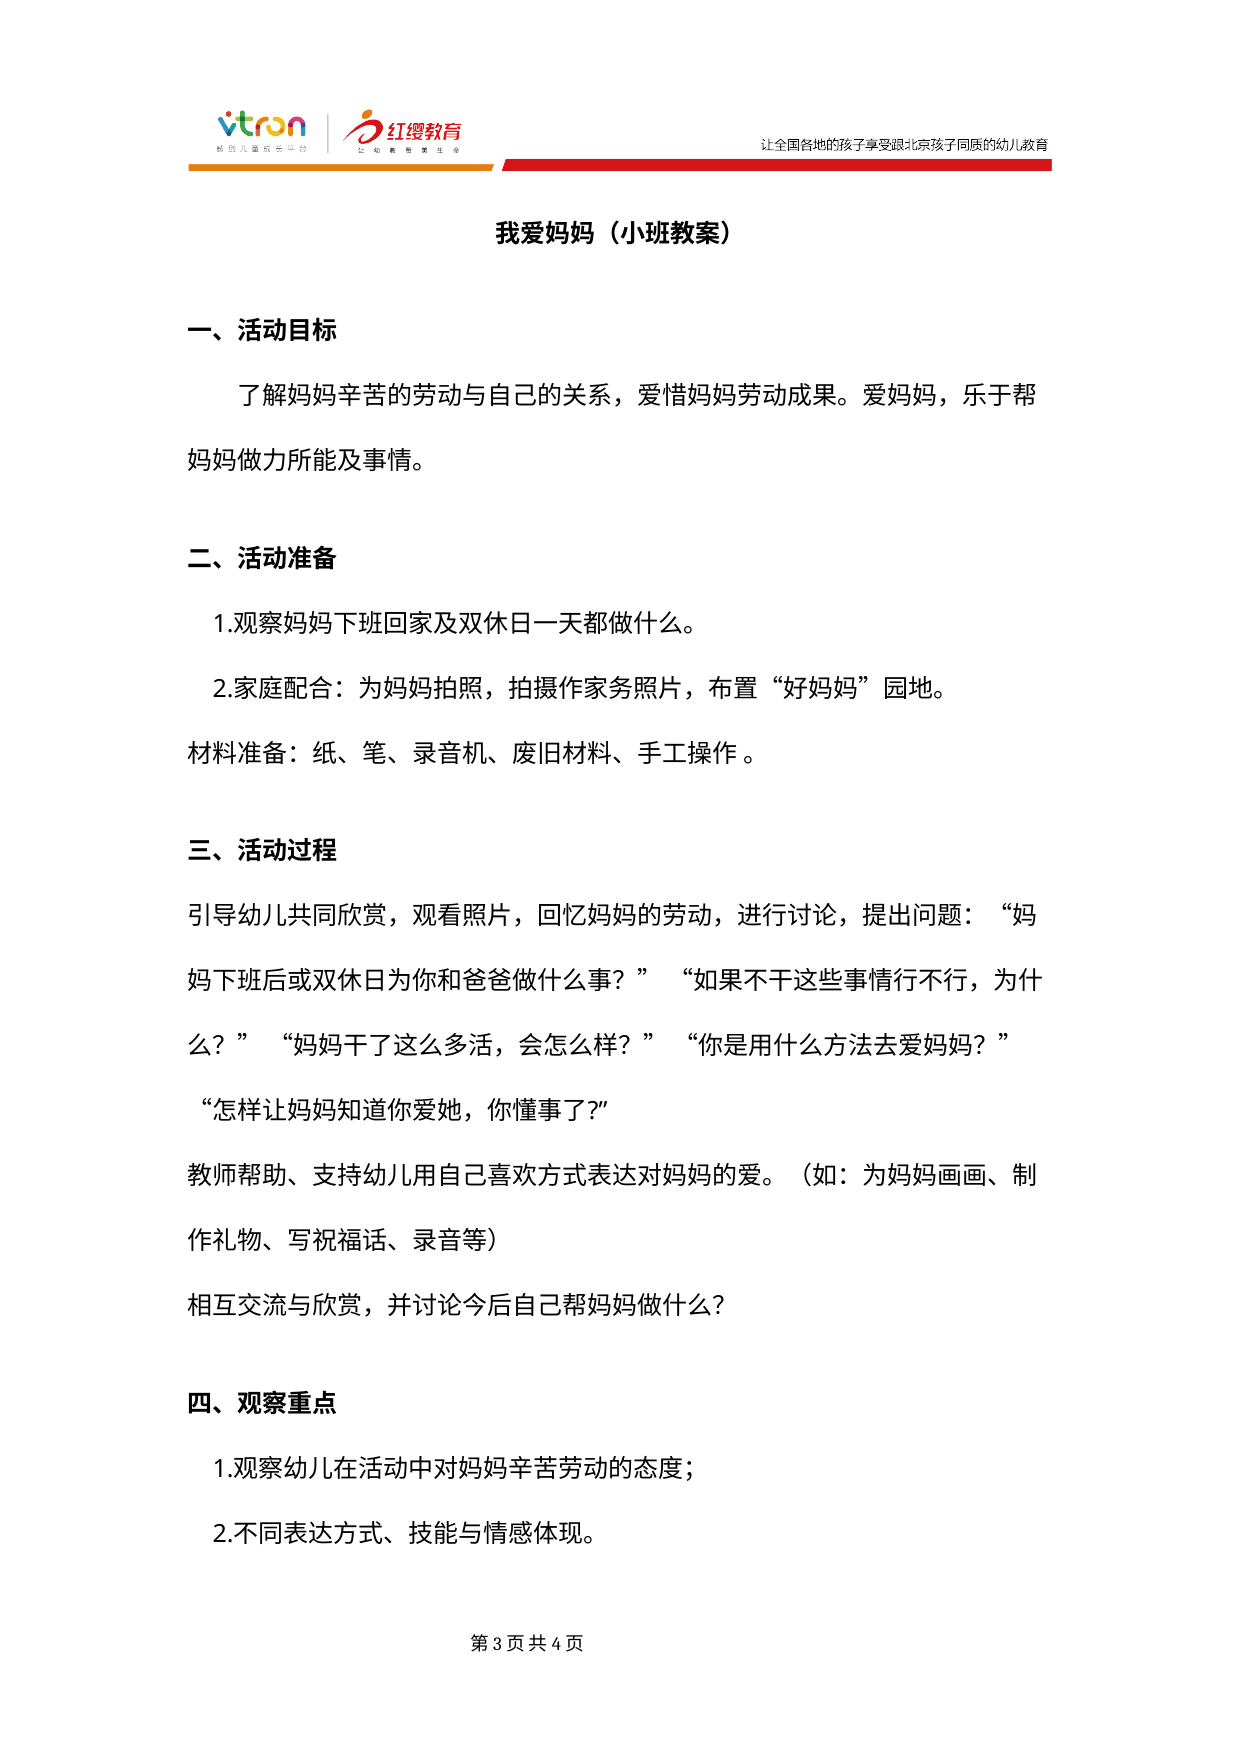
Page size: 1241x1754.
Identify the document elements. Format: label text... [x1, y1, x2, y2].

list 相互交流与欣赏，并讨论今后自己帮妈妈做什么？ [187, 1271, 1053, 1336]
list 1.观察妈妈下班回家及双休日一天都做什么。 [187, 589, 1053, 654]
list 我爱妈妈（小班教案） [187, 199, 1053, 264]
list 了解妈妈辛苦的劳动与自己的关系，爱惜妈妈劳动成果。爱妈妈，乐于帮妈妈做力所能及事情。 [187, 361, 1053, 491]
picture [188, 88, 1052, 189]
list 2.不同表达方式、技能与情感体现。 [187, 1499, 1053, 1564]
list 四、观察重点 [187, 1369, 1053, 1434]
list 三、活动过程 [187, 816, 1053, 881]
list 二、活动准备 [187, 524, 1053, 589]
list 一、活动目标 [187, 296, 1053, 361]
list 引导幼儿共同欣赏，观看照片，回忆妈妈的劳动，进行讨论，提出问题：“妈妈下班后或双休日为你和爸爸做什么事？” “如果不干这些事情行不行，为什么？” “妈妈干了这么多活，会怎么样？” “你是用什么方法去爱妈妈？” “怎样让妈妈知道你爱她，你懂事了?” [187, 881, 1053, 1141]
list 教师帮助、支持幼儿用自己喜欢方式表达对妈妈的爱。（如：为妈妈画画、制作礼物、写祝福话、录音等） [187, 1141, 1053, 1271]
list 1.观察幼儿在活动中对妈妈辛苦劳动的态度； [187, 1434, 1053, 1499]
list 2.家庭配合：为妈妈拍照，拍摄作家务照片，布置“好妈妈”园地。 [187, 654, 1053, 719]
list 材料准备：纸、笔、录音机、废旧材料、手工操作 。 [187, 719, 1053, 784]
